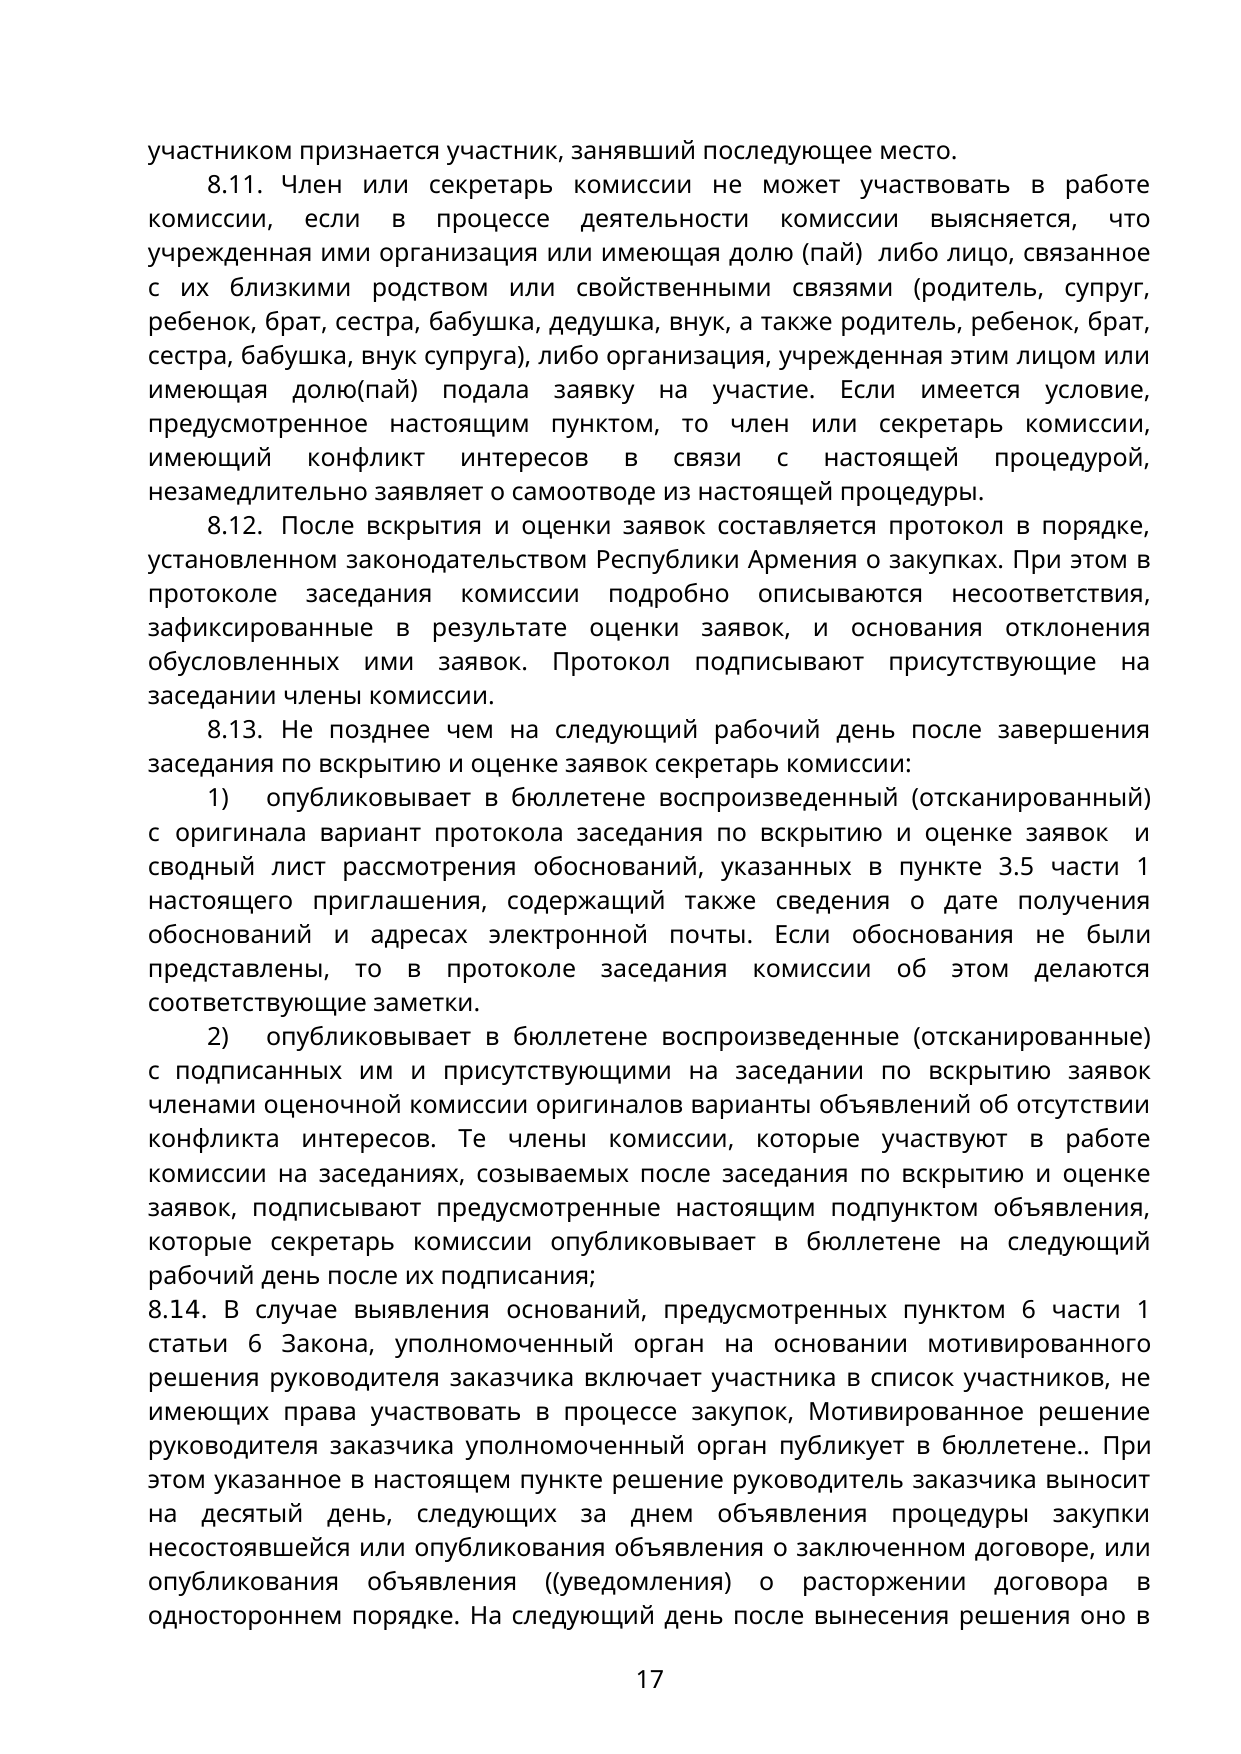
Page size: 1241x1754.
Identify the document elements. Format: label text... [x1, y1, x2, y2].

text 8.13. Не позднее чем на следующий рабочий день после завершения заседания по вскрытию и оценке заявок секретарь комиссии: [148, 712, 1152, 780]
text 8.11. Член или секретарь комиссии не может участвовать в работе комиссии, если в процессе деятельности комиссии выясняется, что учрежденная ими организация или имеющая долю (пай) либо лицо, связанное с их близкими родством или свойственными связями (родитель, супруг, ребенок, брат, сестра, бабушка, дедушка, внук, а также родитель, ребенок, брат, сестра, бабушка, внук супруга), либо организация, учрежденная этим лицом или имеющая долю(пай) подала заявку на участие. Если имеется условие, предусмотренное настоящим пунктом, то член или секретарь комиссии, имеющий конфликт интересов в связи с настоящей процедурой, незамедлительно заявляет о самоотводе из настоящей процедуры. [148, 167, 1152, 508]
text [148, 133, 1152, 167]
text 1) опубликовывает в бюллетене воспроизведенный (отсканированный) с оригинала вариант протокола заседания по вскрытию и оценке заявок и сводный лист рассмотрения обоснований, указанных в пункте 3.5 части 1 настоящего приглашения, содержащий также сведения о дате получения обоснований и адресах электронной почты. Если обоснования не были представлены, то в протоколе заседания комиссии об этом делаются соответствующие заметки. [148, 780, 1152, 1019]
text 2) опубликовывает в бюллетене воспроизведенные (отсканированные) с подписанных им и присутствующими на заседании по вскрытию заявок членами оценочной комиссии оригиналов варианты объявлений об отсутствии конфликта интересов. Те члены комиссии, которые участвуют в работе комиссии на заседаниях, созываемых после заседания по вскрытию и оценке заявок, подписывают предусмотренные настоящим подпунктом объявления, которые секретарь комиссии опубликовывает в бюллетене на следующий рабочий день после их подписания; [148, 1019, 1152, 1291]
text 8.12. После вскрытия и оценки заявок составляется протокол в порядке, установленном законодательством Республики Армения о закупках. При этом в протоколе заседания комиссии подробно описываются несоответствия, зафиксированные в результате оценки заявок, и основания отклонения обусловленных ими заявок. Протокол подписывают присутствующие на заседании члены комиссии. [148, 508, 1152, 712]
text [148, 1291, 1152, 1632]
